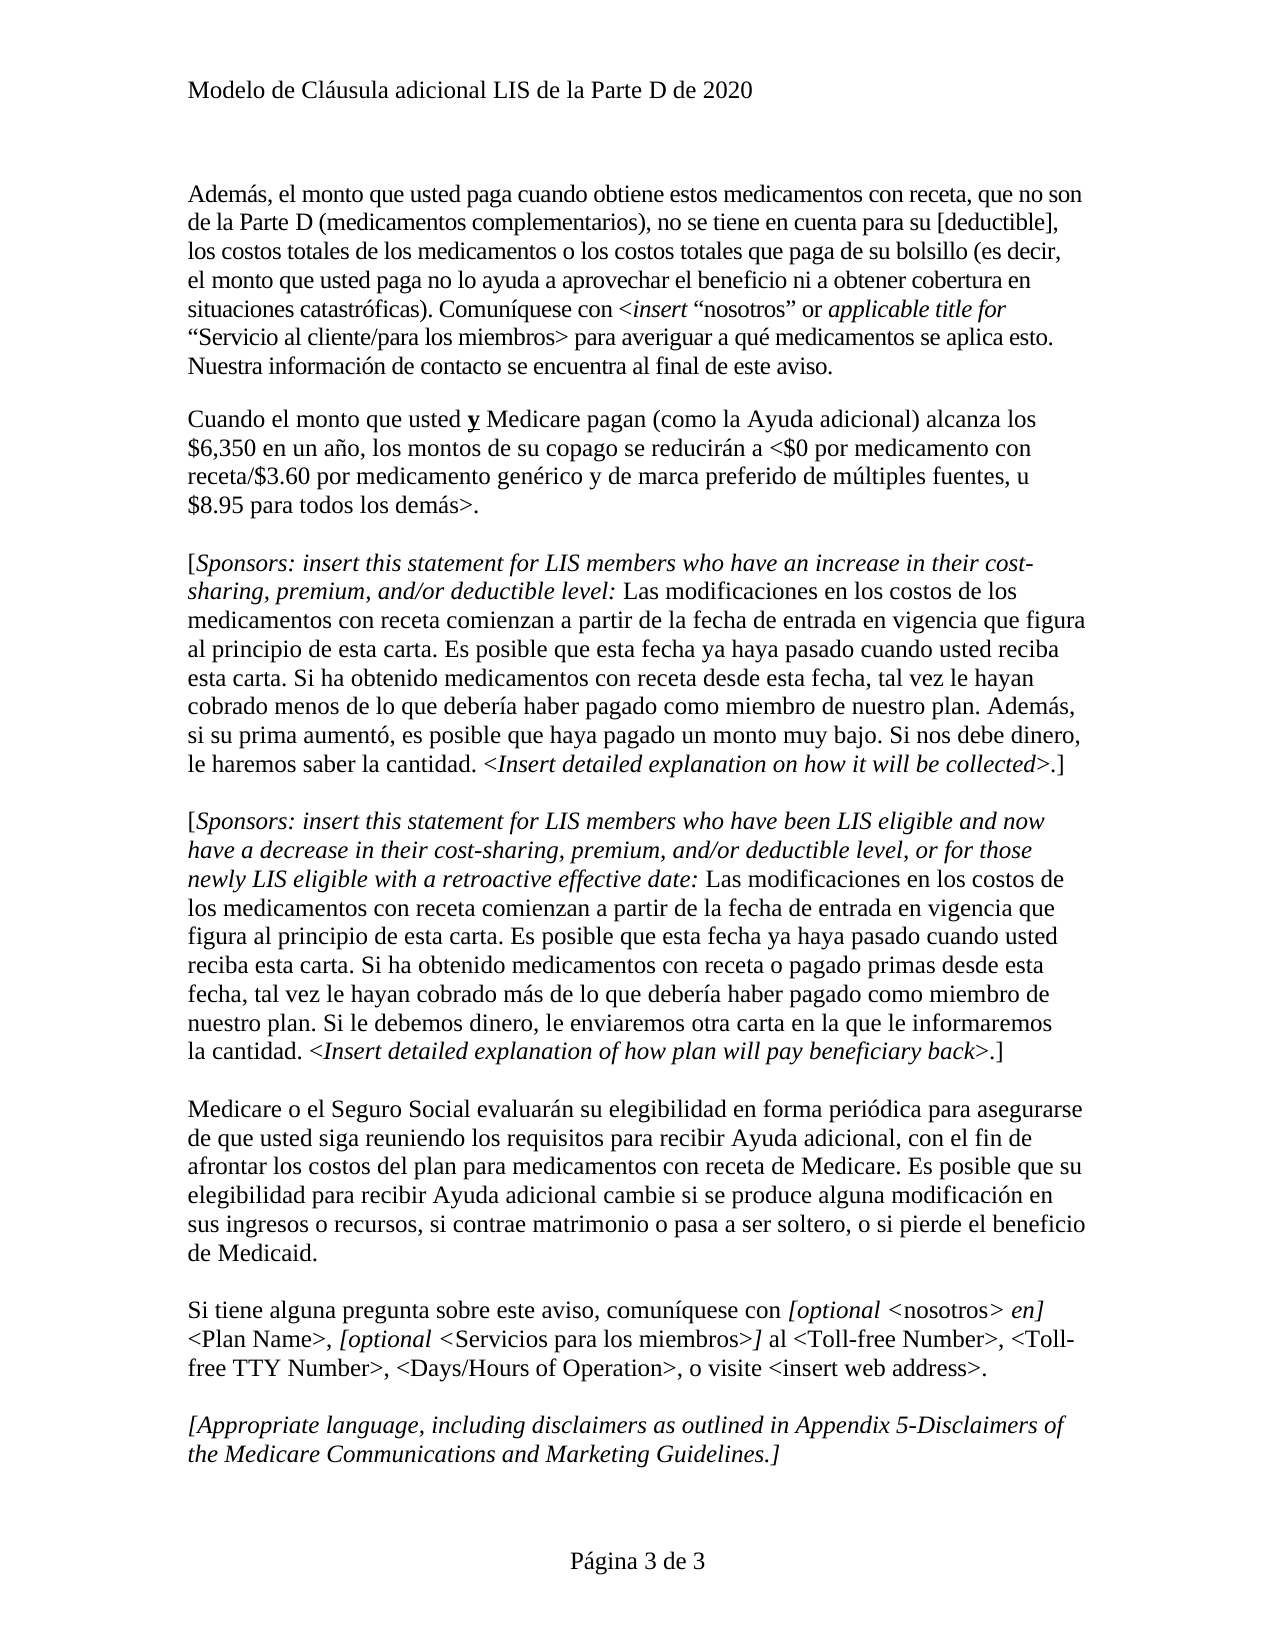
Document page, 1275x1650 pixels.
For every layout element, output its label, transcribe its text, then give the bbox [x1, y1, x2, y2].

text [Appropriate language, including disclaimers as outlined in Appendix 5-Disclaimers of the Medicare Communications and Marketing Guidelines.] [187, 1410, 1087, 1468]
text [Sponsors: insert this statement for LIS members who have an increase in their cost-sharing, premium, and/or deductible level: Las modificaciones en los costos de los medicamentos con receta comienzan a partir de la fecha de entrada en vigencia que figura al principio de esta carta. Es posible que esta fecha ya haya pasado cuando usted reciba esta carta. Si ha obtenido medicamentos con receta desde esta fecha, tal vez le hayan cobrado menos de lo que debería haber pagado como miembro de nuestro plan. Además, si su prima aumentó, es posible que haya pagado un monto muy bajo. Si nos debe dinero, le haremos saber la cantidad. <Insert detailed explanation on how it will be collected>.] [187, 548, 1087, 778]
text Si tiene alguna pregunta sobre este aviso, comuníquese con [optional <nosotros> en] <Plan Name>, [optional <Servicios para los miembros>] al <Toll-free Number>, <Toll-free TTY Number>, <Days/Hours of Operation>, o visite <insert web address>. [187, 1295, 1087, 1381]
text Además, el monto que usted paga cuando obtiene estos medicamentos con receta, que no son de la Parte D (medicamentos complementarios), no se tiene en cuenta para su [deductible], los costos totales de los medicamentos o los costos totales que paga de su bolsillo (es decir, el monto que usted paga no lo ayuda a aprovechar el beneficio ni a obtener cobertura en situaciones catastróficas). Comuníquese con <insert “nosotros” or applicable title for “Servicio al cliente/para los miembros> para averiguar a qué medicamentos se aplica esto. Nuestra información de contacto se encuentra al final de este aviso. [187, 179, 1087, 380]
text [Sponsors: insert this statement for LIS members who have been LIS eligible and now have a decrease in their cost-sharing, premium, and/or deductible level, or for those newly LIS eligible with a retroactive effective date: Las modificaciones en los costos de los medicamentos con receta comienzan a partir de la fecha de entrada en vigencia que figura al principio de esta carta. Es posible que esta fecha ya haya pasado cuando usted reciba esta carta. Si ha obtenido medicamentos con receta o pagado primas desde esta fecha, tal vez le hayan cobrado más de lo que debería haber pagado como miembro de nuestro plan. Si le debemos dinero, le enviaremos otra carta en la que le informaremos la cantidad. <Insert detailed explanation of how plan will pay beneficiary back>.] [187, 806, 1087, 1065]
text Medicare o el Seguro Social evaluarán su elegibilidad en forma periódica para asegurarse de que usted siga reuniendo los requisitos para recibir Ayuda adicional, con el fin de afrontar los costos del plan para medicamentos con receta de Medicare. Es posible que su elegibilidad para recibir Ayuda adicional cambie si se produce alguna modificación en sus ingresos o recursos, si contrae matrimonio o pasa a ser soltero, o si pierde el beneficio de Medicaid. [187, 1094, 1087, 1266]
text Cuando el monto que usted y Medicare pagan (como la Ayuda adicional) alcanza los $6,350 en un año, los montos de su copago se reducirán a <$0 por medicamento con receta/$3.60 por medicamento genérico y de marca preferido de múltiples fuentes, u $8.95 para todos los demás>. [187, 404, 1087, 519]
